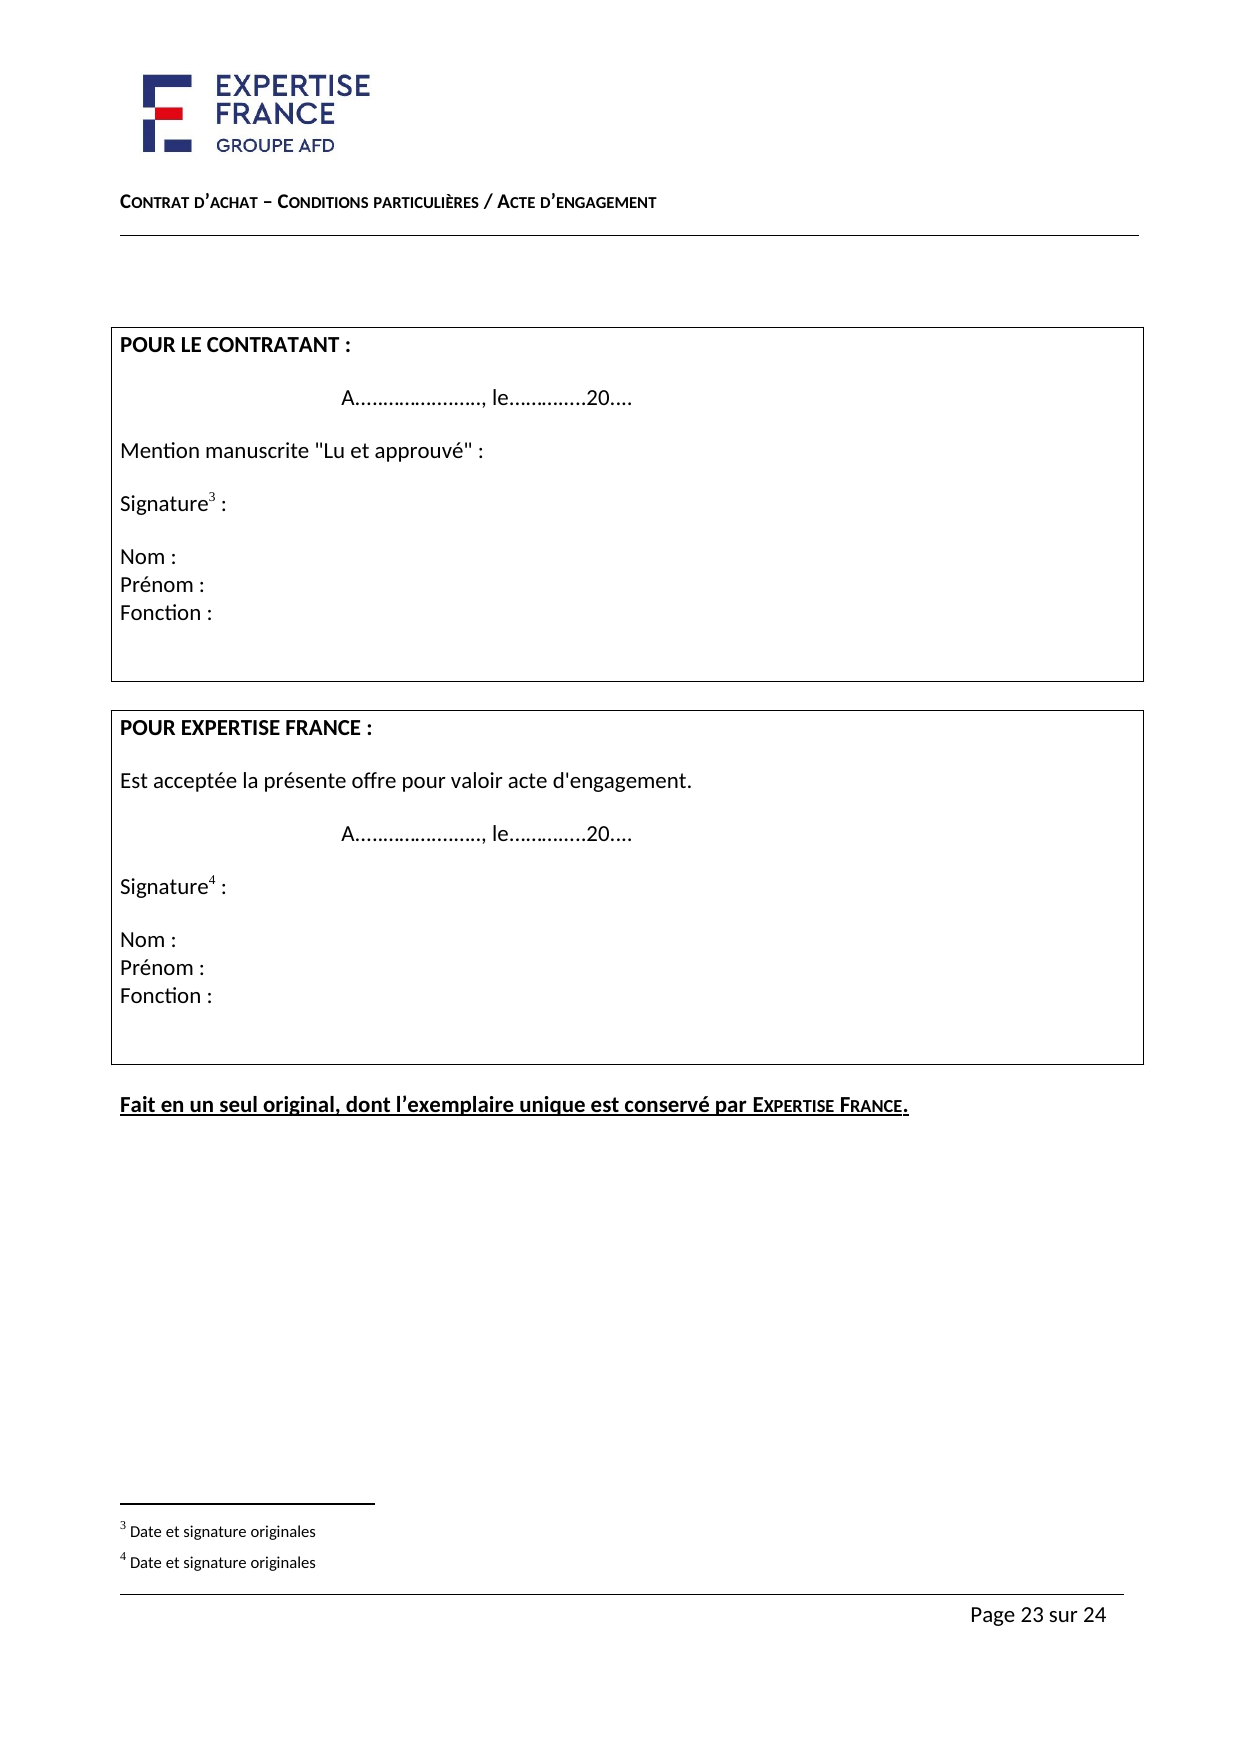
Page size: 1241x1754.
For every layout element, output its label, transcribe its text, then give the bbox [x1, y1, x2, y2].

text Fait en un seul original, dont l’exemplaire unique est conservé par Expertise France. [120, 1090, 1135, 1118]
text A.....………....….., le...…….....20.... [112, 816, 1143, 847]
text POUR LE CONTRATANT : [112, 328, 1143, 358]
text A.....………....….., le...…….....20.... [112, 379, 1143, 411]
text Signature : [112, 486, 1143, 517]
text Mention manuscrite "Lu et approuvé" : [112, 433, 1143, 464]
text Fonction : [120, 981, 1135, 1009]
picture [120, 41, 397, 183]
text Fonction : [120, 598, 1135, 626]
text Signature : [112, 869, 1143, 900]
text Nom : Prénom : [112, 539, 1143, 598]
text POUR EXPERTISE FRANCE : [112, 711, 1143, 741]
text Est acceptée la présente offre pour valoir acte d'engagement. [112, 763, 1143, 794]
text Nom : Prénom : [112, 922, 1143, 981]
